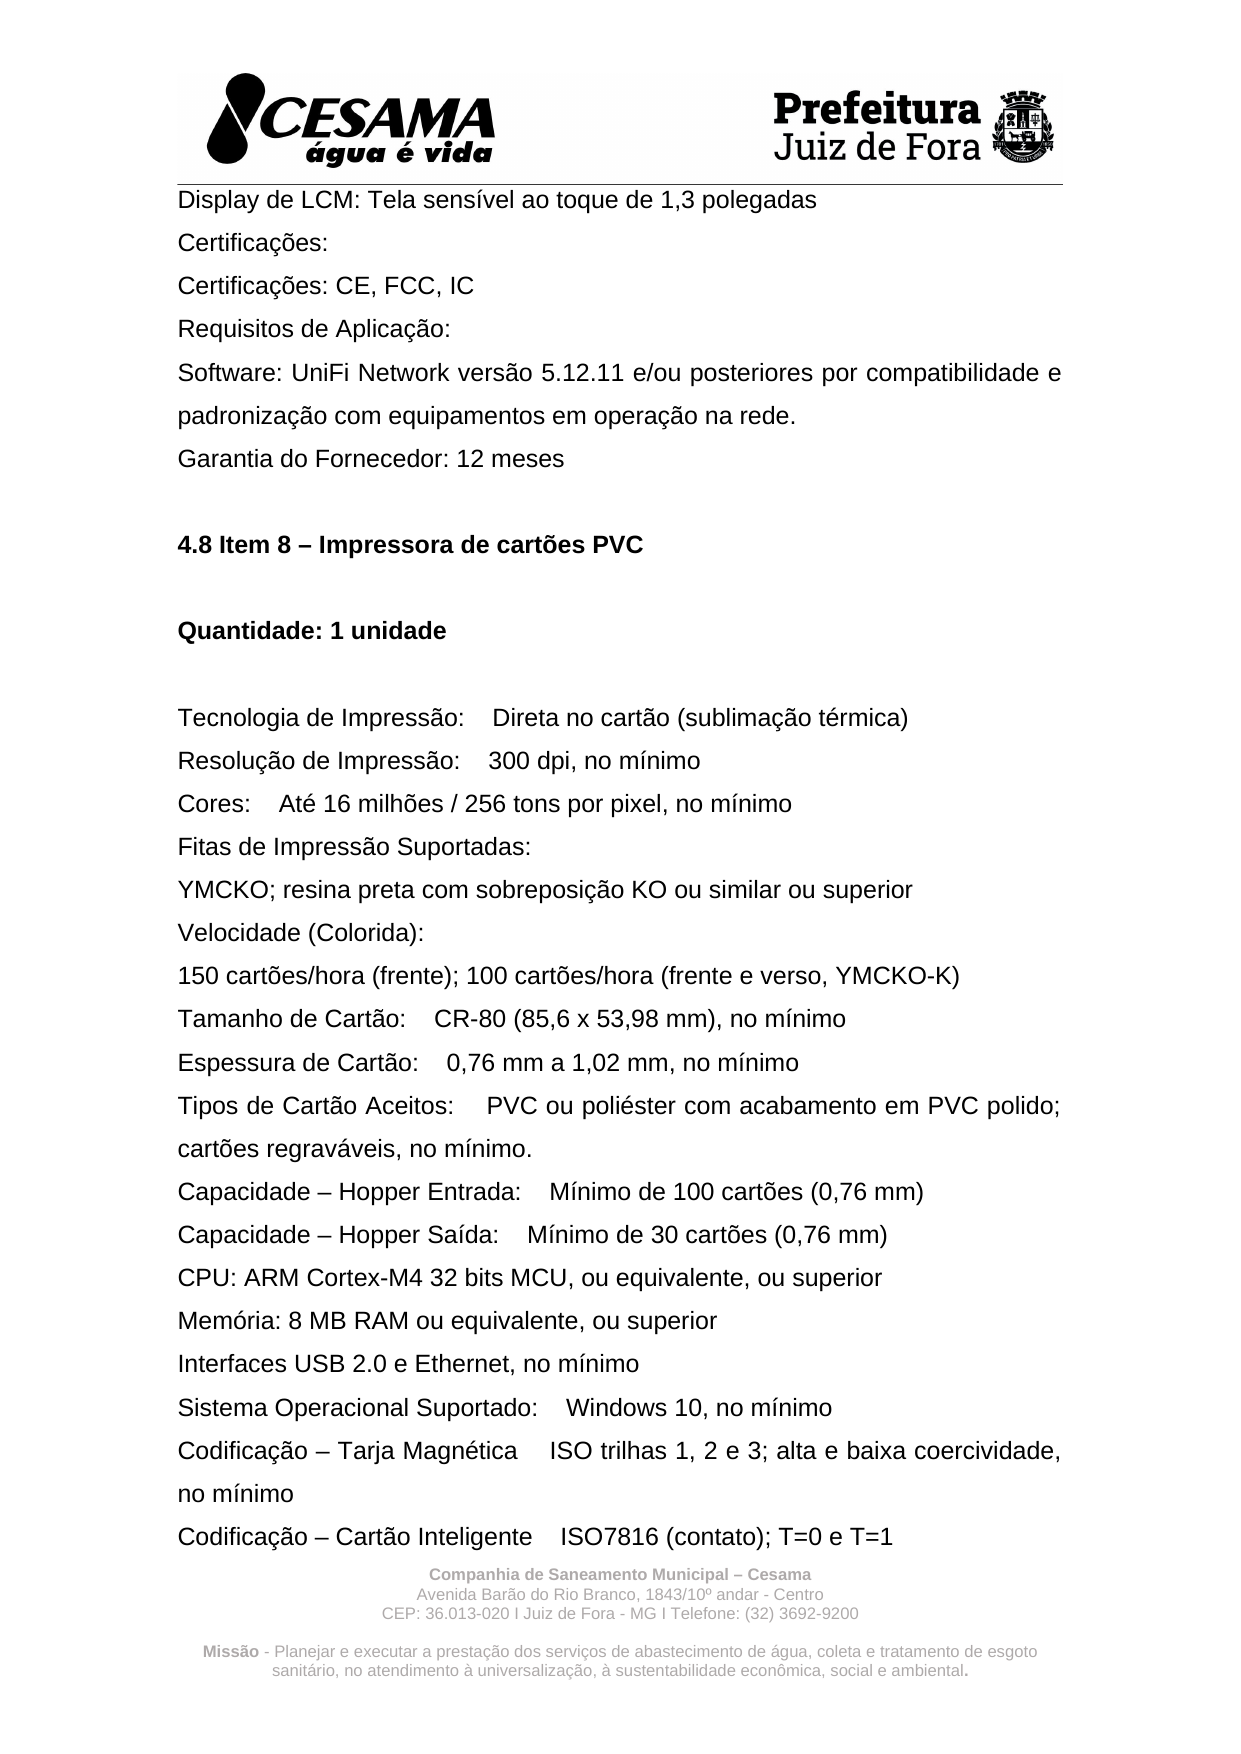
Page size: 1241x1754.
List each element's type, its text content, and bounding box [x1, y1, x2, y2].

text Certificações: [177, 228, 1063, 257]
text Resolução de Impressão: 300 dpi, no mínimo [177, 746, 1063, 774]
text Certificações: CE, FCC, IC [177, 271, 1063, 300]
text Cores: Até 16 milhões / 256 tons por pixel, no mínimo [177, 789, 1063, 817]
text 4.8 Item 8 – Impressora de cartões PVC [177, 530, 1063, 559]
text Fitas de Impressão Suportadas: [177, 832, 1063, 861]
text Tipos de Cartão Aceitos: PVC ou poliéster com acabamento em PVC polido; cartões regraváveis, no mínimo. [177, 1091, 1063, 1162]
text Software: UniFi Network versão 5.12.11 e/ou posteriores por compatibilidade e padronização com equipamentos em operação na rede. [177, 357, 1063, 429]
text Capacidade – Hopper Saída: Mínimo de 30 cartões (0,76 mm) [177, 1220, 1063, 1249]
picture [177, 73, 1063, 185]
text Codificação – Cartão Inteligente ISO7816 (contato); T=0 e T=1 [177, 1522, 1063, 1551]
text Sistema Operacional Suportado: Windows 10, no mínimo [177, 1392, 1063, 1421]
text Memória: 8 MB RAM ou equivalente, ou superior [177, 1306, 1063, 1335]
text Interfaces USB 2.0 e Ethernet, no mínimo [177, 1349, 1063, 1378]
text CPU: ARM Cortex-M4 32 bits MCU, ou equivalente, ou superior [177, 1263, 1063, 1292]
text Garantia do Fornecedor: 12 meses [177, 444, 1063, 472]
text Capacidade – Hopper Entrada: Mínimo de 100 cartões (0,76 mm) [177, 1177, 1063, 1206]
text Quantidade: 1 unidade [177, 616, 1063, 645]
text Tamanho de Cartão: CR-80 (85,6 x 53,98 mm), no mínimo [177, 1004, 1063, 1033]
text Velocidade (Colorida): [177, 918, 1063, 947]
text Tecnologia de Impressão: Direta no cartão (sublimação térmica) [177, 702, 1063, 731]
text YMCKO; resina preta com sobreposição KO ou similar ou superior [177, 875, 1063, 904]
text Codificação – Tarja Magnética ISO trilhas 1, 2 e 3; alta e baixa coercividade, no mínimo [177, 1436, 1063, 1507]
text Espessura de Cartão: 0,76 mm a 1,02 mm, no mínimo [177, 1047, 1063, 1076]
text 150 cartões/hora (frente); 100 cartões/hora (frente e verso, YMCKO-K) [177, 961, 1063, 990]
text Requisitos de Aplicação: [177, 314, 1063, 343]
text Display de LCM: Tela sensível ao toque de 1,3 polegadas [177, 185, 1063, 214]
